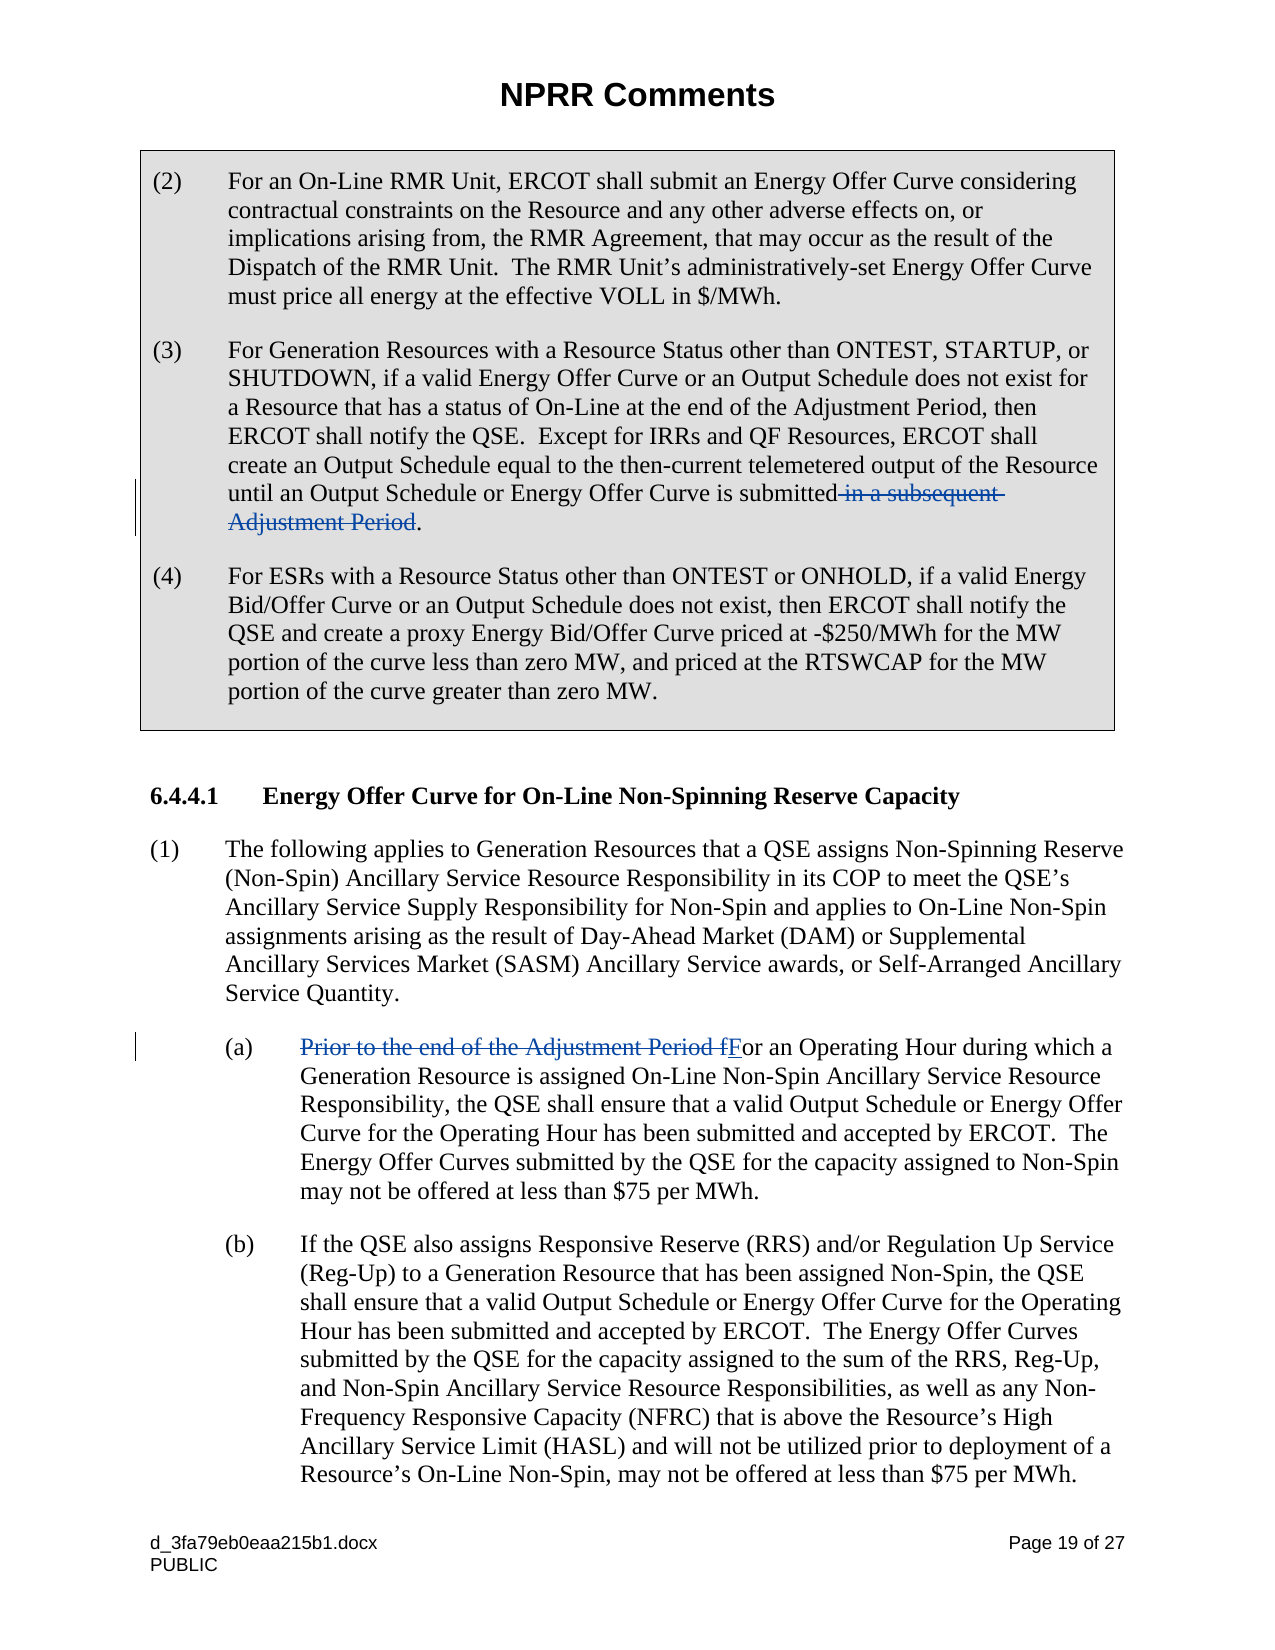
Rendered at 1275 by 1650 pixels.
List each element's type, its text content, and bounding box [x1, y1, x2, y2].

text (a) or an Operating Hour during which a Generation Resource is assigned On-Line Non-Spin Ancillary Service Resource Responsibility, the QSE shall ensure that a valid Output Schedule or Energy Offer Curve for the Operating Hour has been submitted and accepted by ERCOT. The Energy Offer Curves submitted by the QSE for the capacity assigned to Non-Spin may not be offered at less than $75 per MWh. [225, 1032, 1125, 1204]
text (b) If the QSE also assigns Responsive Reserve (RRS) and/or Regulation Up Service (Reg-Up) to a Generation Resource that has been assigned Non-Spin, the QSE shall ensure that a valid Output Schedule or Energy Offer Curve for the Operating Hour has been submitted and accepted by ERCOT. The Energy Offer Curves submitted by the QSE for the capacity assigned to the sum of the RRS, Reg-Up, and Non-Spin Ancillary Service Resource Responsibilities, as well as any Non-Frequency Responsive Capacity (NFRC) that is above the Resource’s High Ancillary Service Limit (HASL) and will not be utilized prior to deployment of a Resource’s On-Line Non-Spin, may not be offered at less than $75 per MWh. [225, 1229, 1125, 1488]
text 6.4.4.1 Energy Offer Curve for On-Line Non-Spinning Reserve Capacity [150, 781, 1125, 809]
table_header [141, 151, 1114, 730]
text (1) The following applies to Generation Resources that a QSE assigns Non-Spinning Reserve (Non-Spin) Ancillary Service Resource Responsibility in its COP to meet the QSE’s Ancillary Service Supply Responsibility for Non-Spin and applies to On-Line Non-Spin assignments arising as the result of Day-Ahead Market (DAM) or Supplemental Ancillary Services Market (SASM) Ancillary Service awards, or Self-Arranged Ancillary Service Quantity. [150, 834, 1125, 1007]
